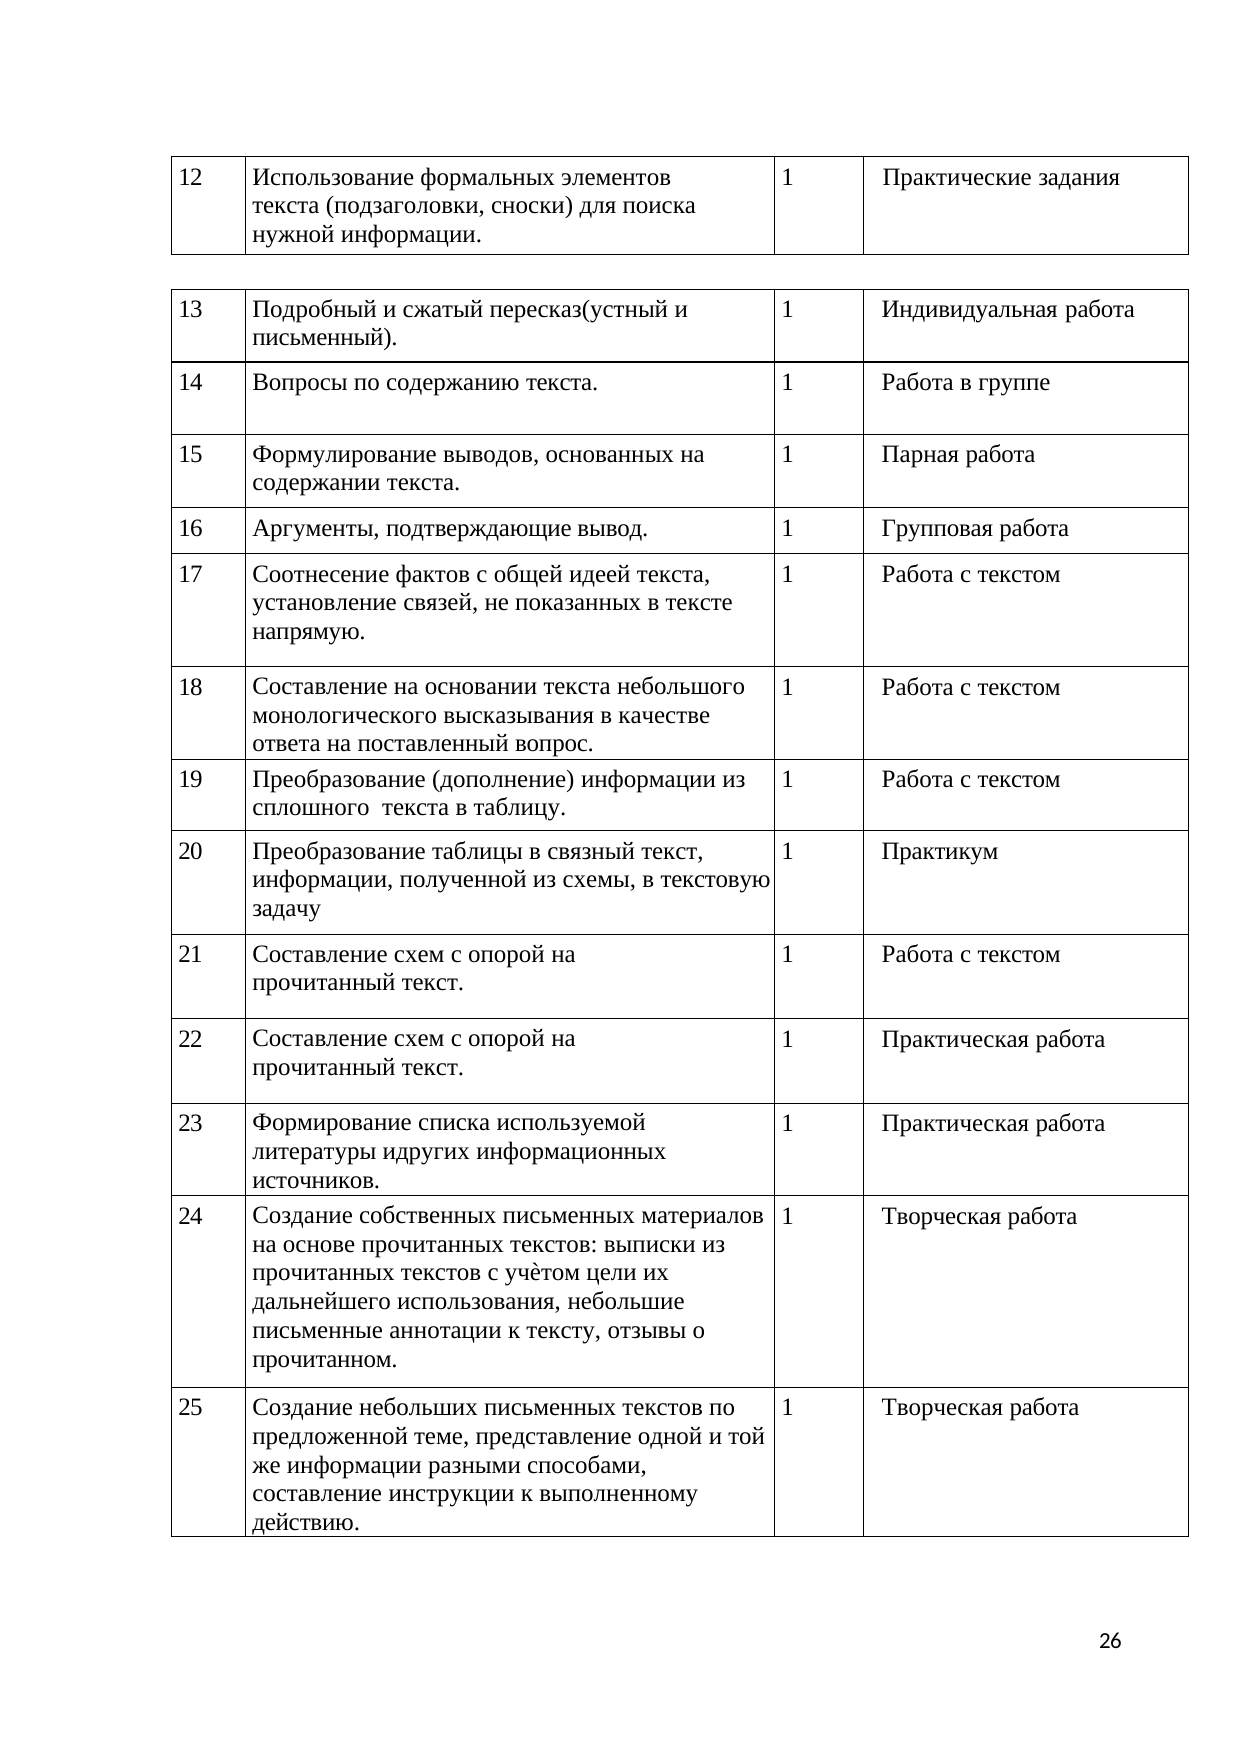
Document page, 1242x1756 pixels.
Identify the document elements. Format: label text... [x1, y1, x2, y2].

table_cell Составление схем с опорой на прочитанный текст. [246, 935, 774, 1018]
table_cell 1 [775, 554, 863, 666]
table_cell 12 [172, 157, 245, 254]
table_cell Практикум [864, 831, 1188, 934]
table_cell 1 [775, 667, 863, 759]
table_cell Парная работа [864, 435, 1188, 507]
table_cell 15 [172, 435, 245, 507]
table_cell 22 [172, 1019, 245, 1102]
table_cell 1 [775, 363, 863, 434]
table_cell 24 [172, 1196, 245, 1387]
table_header 13 [172, 290, 245, 361]
table_cell 1 [775, 760, 863, 830]
table_cell 21 [172, 935, 245, 1018]
table_cell 18 [172, 667, 245, 759]
table_cell Творческая работа [864, 1388, 1188, 1536]
table_cell Формирование списка используемой литературы идругих информационных источников. [246, 1104, 774, 1195]
table_cell Аргументы, подтверждающие вывод. [246, 508, 774, 553]
table_cell 23 [172, 1104, 245, 1195]
table_cell Использование формальных элементов текста (подзаголовки, сноски) для поиска нужной информации. [246, 157, 774, 254]
table_cell 1 [775, 435, 863, 507]
table_cell Работа с текстом [864, 935, 1188, 1018]
table_cell 1 [775, 508, 863, 553]
table_cell Создание небольших письменных текстов по предложенной теме, представление одной и той же информации разными способами, составление инструкции к выполненному действию. [246, 1388, 774, 1536]
table_cell Практическая работа [864, 1104, 1188, 1195]
table_cell 19 [172, 760, 245, 830]
table_cell 25 [172, 1388, 245, 1536]
table_cell 1 [775, 1196, 863, 1387]
table_cell 1 [775, 1104, 863, 1195]
table_cell Работа с текстом [864, 760, 1188, 830]
table_cell Составление на основании текста небольшого монологического высказывания в качестве ответа на поставленный вопрос. [246, 667, 774, 759]
table_cell 1 [775, 935, 863, 1018]
table_cell 17 [172, 554, 245, 666]
table_cell 16 [172, 508, 245, 553]
table_cell Работа с текстом [864, 554, 1188, 666]
table_header Индивидуальная работа [864, 290, 1188, 361]
table_cell 14 [172, 363, 245, 434]
table_cell Формулирование выводов, основанных на содержании текста. [246, 435, 774, 507]
table_cell Творческая работа [864, 1196, 1188, 1387]
table_cell 1 [775, 1388, 863, 1536]
table_cell Преобразование (дополнение) информации из сплошного текста в таблицу. [246, 760, 774, 830]
table_cell Работа в группе [864, 363, 1188, 434]
table_cell 1 [775, 1019, 863, 1102]
table_cell Вопросы по содержанию текста. [246, 363, 774, 434]
table_cell 1 [775, 831, 863, 934]
table_cell Преобразование таблицы в связный текст, информации, полученной из схемы, в текстовую задачу [246, 831, 774, 934]
table_cell Соотнесение фактов с общей идеей текста, установление связей, не показанных в тексте напрямую. [246, 554, 774, 666]
table_cell Работа с текстом [864, 667, 1188, 759]
table_cell Практические задания [864, 157, 1188, 254]
table_cell 1 [775, 157, 863, 254]
table_cell Групповая работа [864, 508, 1188, 553]
table_cell 20 [172, 831, 245, 934]
table_cell Составление схем с опорой на прочитанный текст. [246, 1019, 774, 1102]
table_header Подробный и сжатый пересказ(устный и письменный). [246, 290, 774, 361]
table_cell Создание собственных письменных материалов на основе прочитанных текстов: выписки из прочитанных текстов с учѐтом цели их дальнейшего использования, небольшие письменные аннотации к тексту, отзывы о прочитанном. [246, 1196, 774, 1387]
table_cell Практическая работа [864, 1019, 1188, 1102]
table_header 1 [775, 290, 863, 361]
